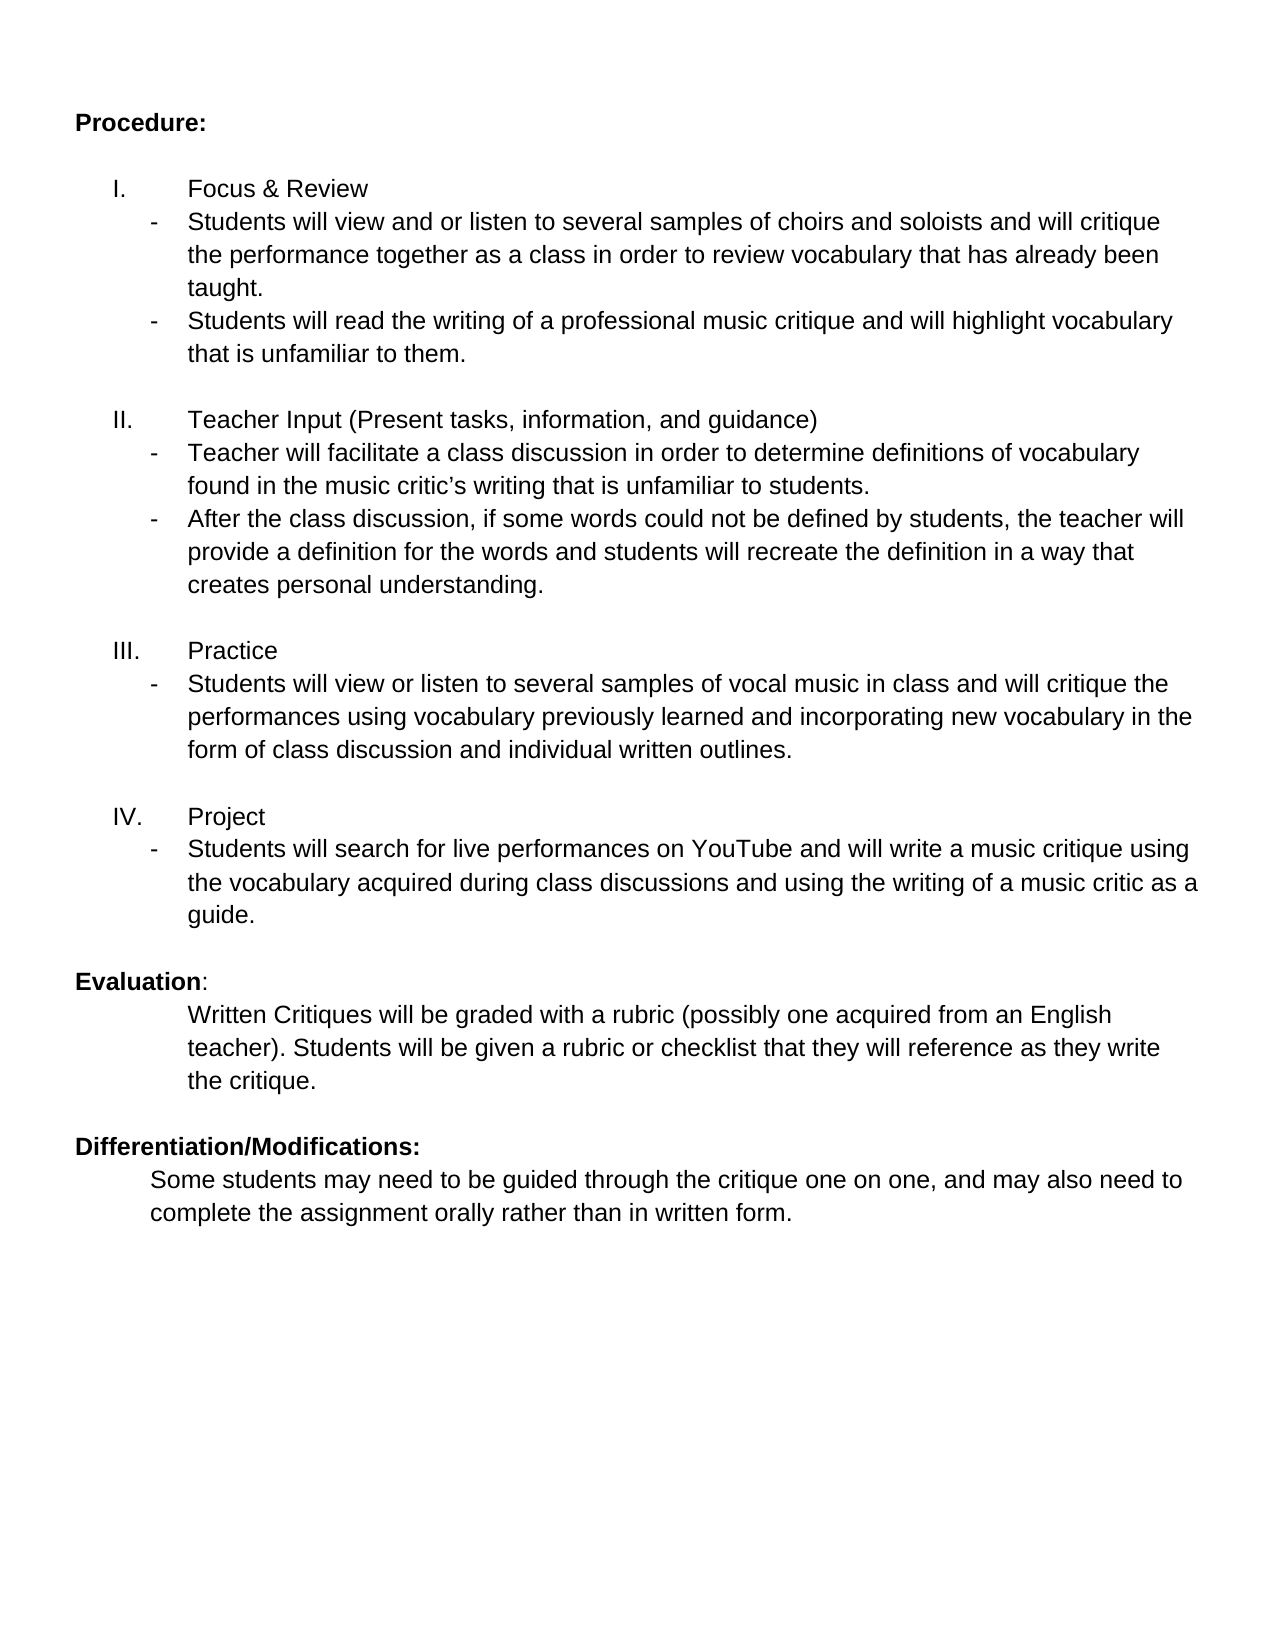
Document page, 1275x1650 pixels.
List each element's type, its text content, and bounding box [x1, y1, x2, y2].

list provide a definition for the words and students will recreate the definition in a way that creates personal understanding. [187, 537, 1200, 599]
text Procedure: [75, 108, 1200, 137]
text Evaluation: [75, 967, 1200, 995]
list found in the music critic’s writing that is unfamiliar to students. [187, 471, 1200, 500]
list Practice [112, 636, 1200, 665]
list Project [112, 801, 1200, 830]
text Some students may need to be guided through the critique one on one, and may also need to complete the assignment orally rather than in written form. [150, 1165, 1200, 1226]
text Written Critiques will be graded with a rubric (possibly one acquired from an English teacher). Students will be given a rubric or checklist that they will reference as they write the critique. [187, 999, 1200, 1094]
list Students will view and or listen to several samples of choirs and soloists and will critique the performance together as a class in order to review vocabulary that has already been taught. [150, 207, 1200, 302]
list Teacher Input (Present tasks, information, and guidance) [112, 405, 1200, 434]
list Focus & Review [112, 174, 1200, 203]
list Students will search for live performances on YouTube and will write a music critique using the vocabulary acquired during class discussions and using the writing of a music critic as a guide. [150, 834, 1200, 929]
list After the class discussion, if some words could not be defined by students, the teacher will [150, 504, 1200, 533]
list Teacher will facilitate a class discussion in order to determine definitions of vocabulary [150, 438, 1200, 467]
text Differentiation/Modifications: [75, 1132, 1200, 1160]
list Students will read the writing of a professional music critique and will highlight vocabulary that is unfamiliar to them. [150, 306, 1200, 368]
list Students will view or listen to several samples of vocal music in class and will critique the performances using vocabulary previously learned and incorporating new vocabulary in the form of class discussion and individual written outlines. [150, 669, 1200, 764]
